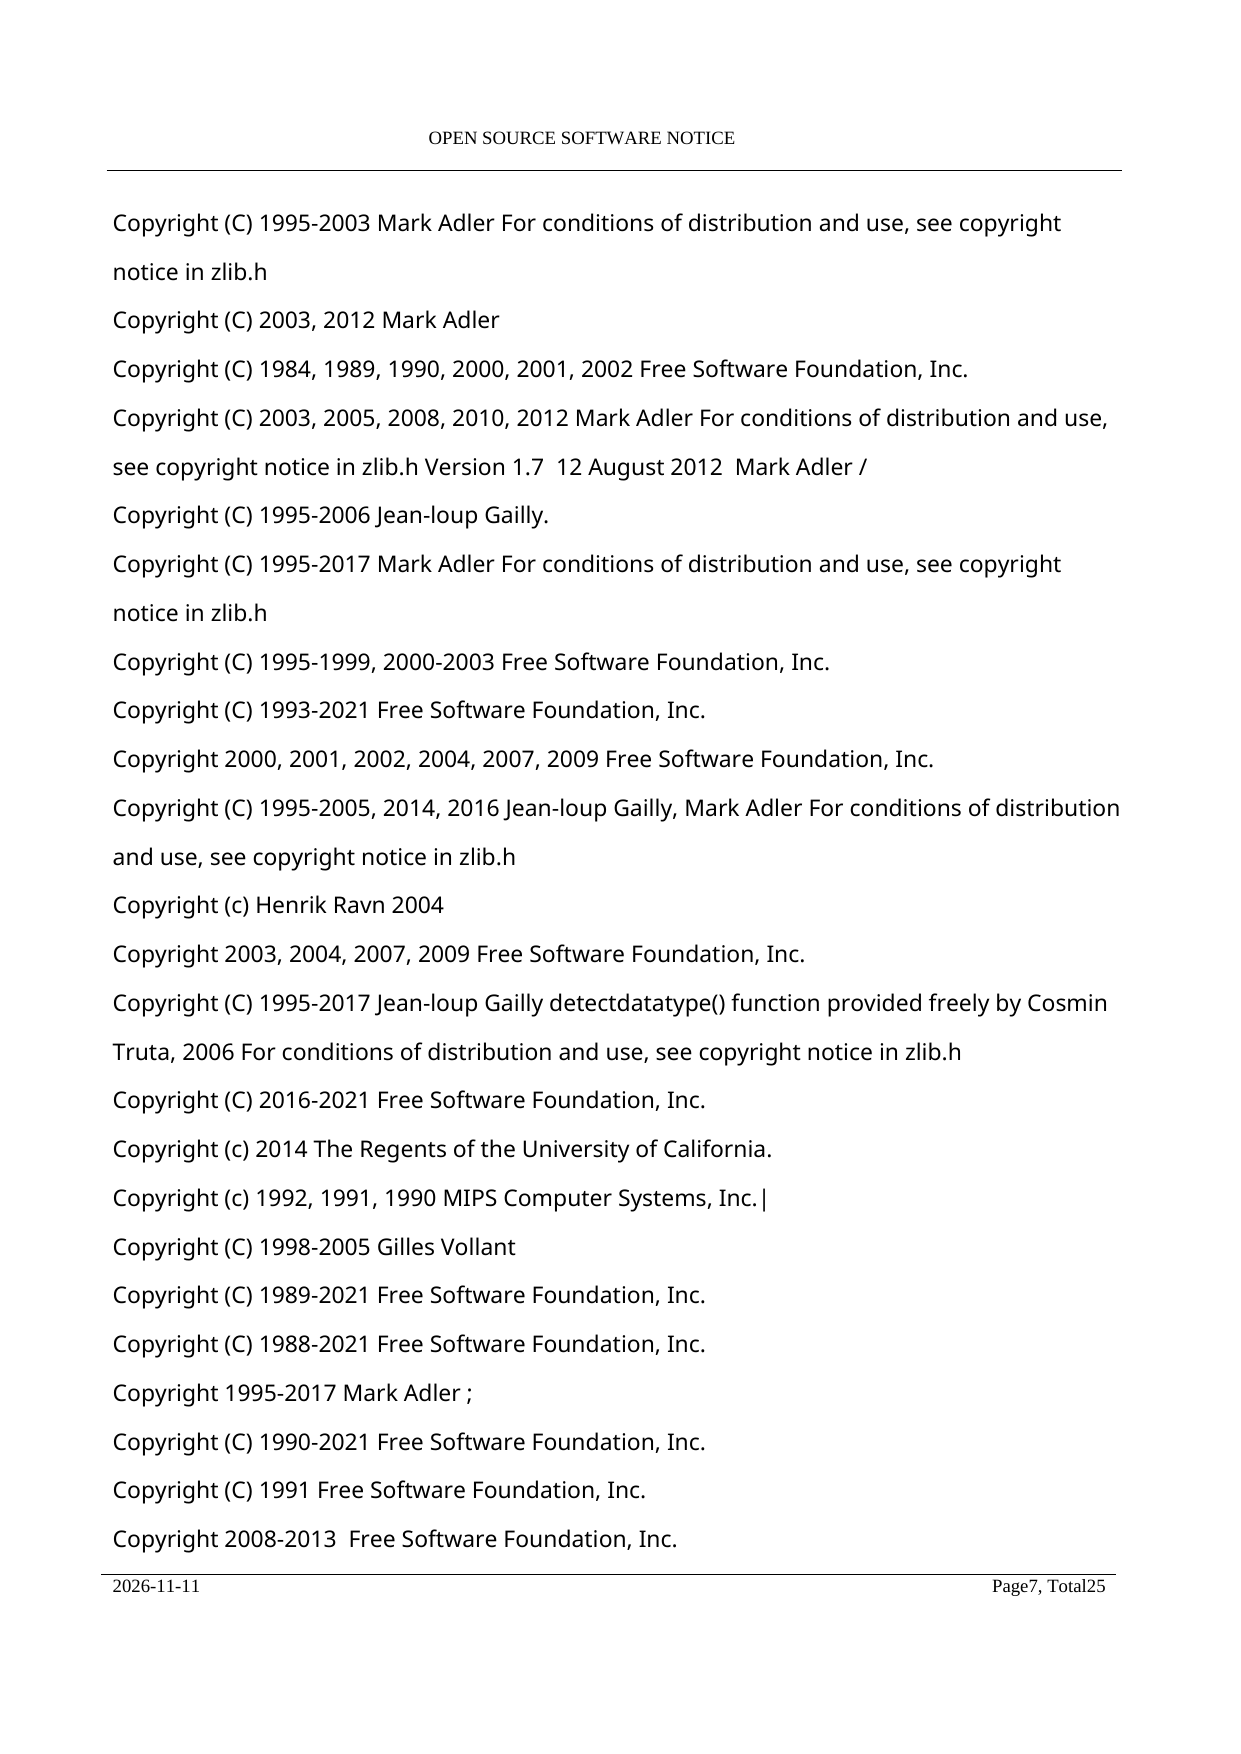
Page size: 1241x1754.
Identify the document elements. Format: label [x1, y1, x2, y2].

text [112, 206, 1128, 1555]
